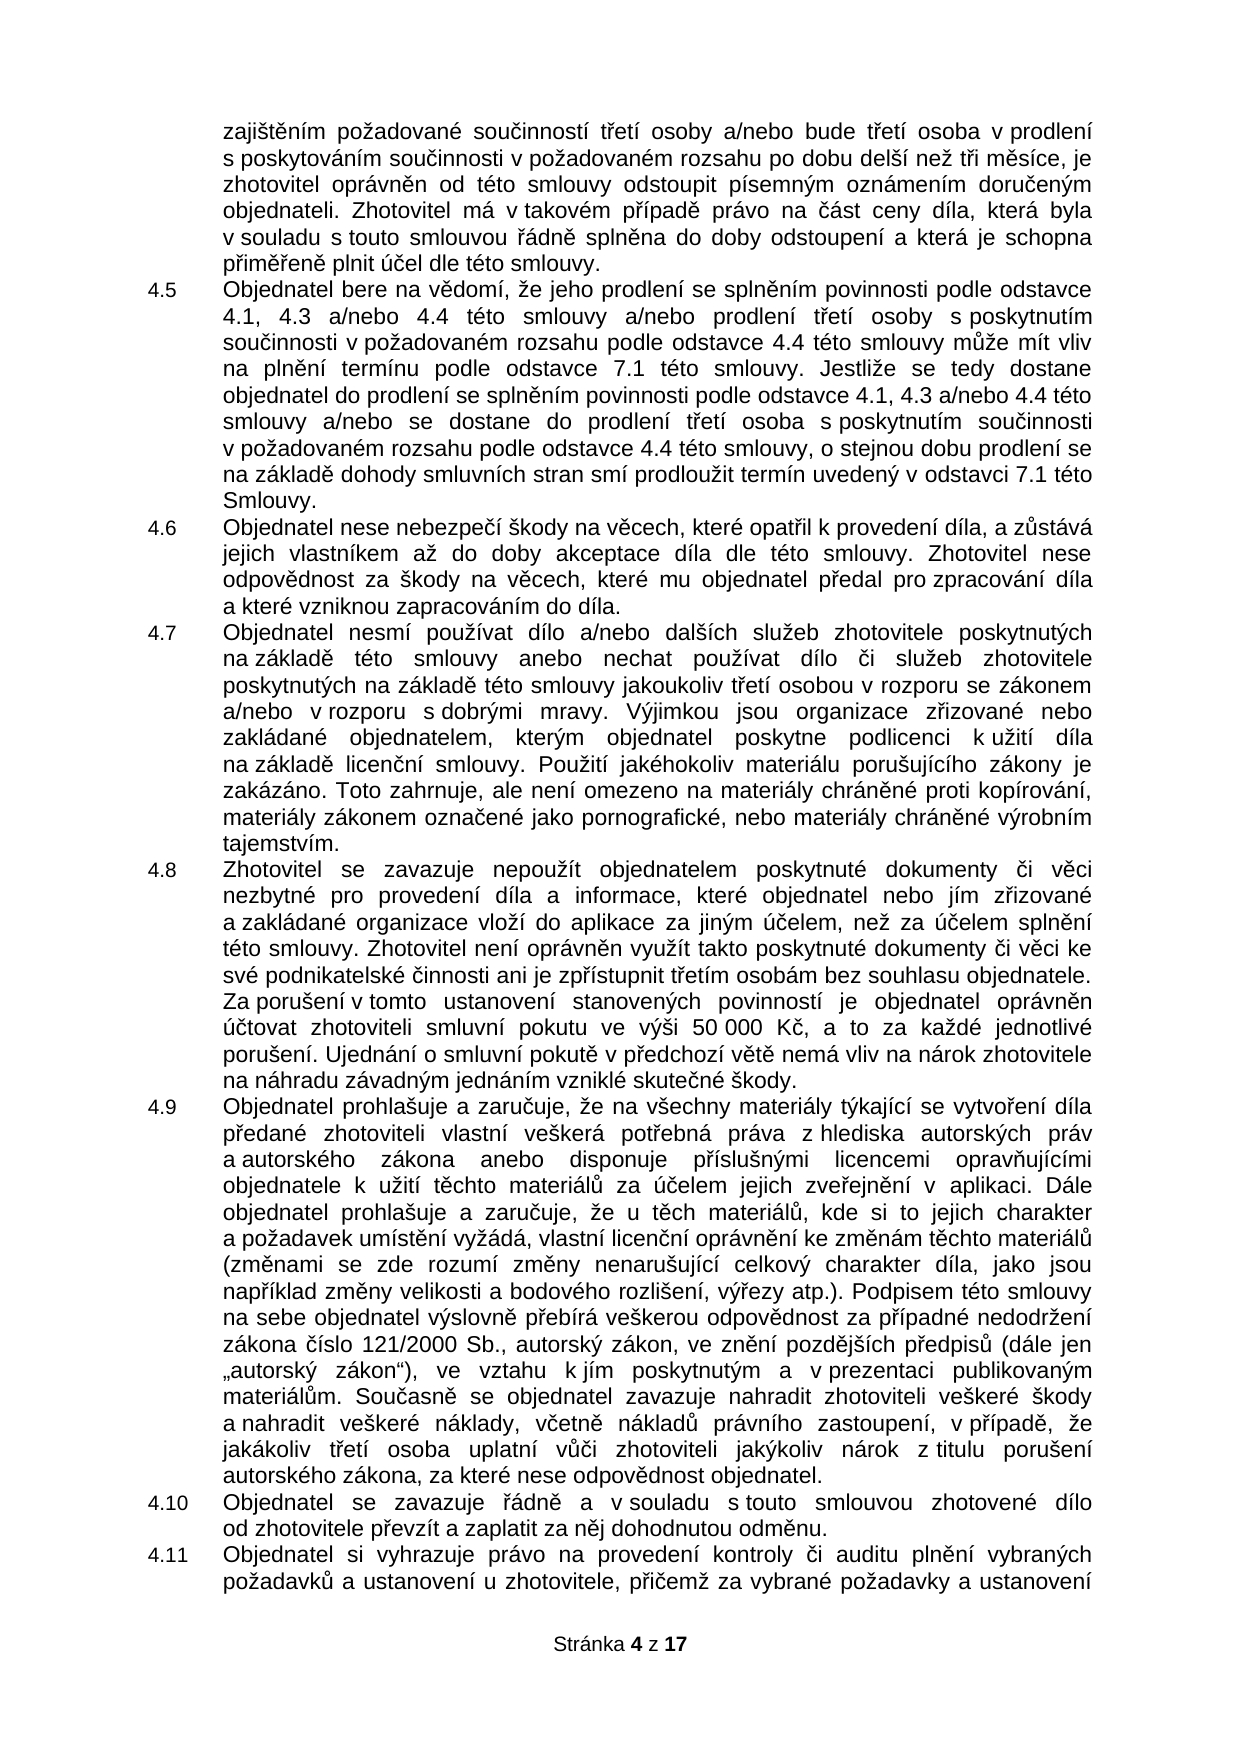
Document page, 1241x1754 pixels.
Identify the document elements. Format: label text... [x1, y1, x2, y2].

list Objednatel bere na vědomí, že jeho prodlení se splněním povinnosti podle odstavce 4.1, 4.3 a/nebo 4.4 této smlouvy a/nebo prodlení třetí osoby s poskytnutím součinnosti v požadovaném rozsahu podle odstavce 4.4 této smlouvy může mít vliv na plnění termínu podle odstavce 7.1 této smlouvy. Jestliže se tedy dostane objednatel do prodlení se splněním povinnosti podle odstavce 4.1, 4.3 a/nebo 4.4 této smlouvy a/nebo se dostane do prodlení třetí osoba s poskytnutím součinnosti v požadovaném rozsahu podle odstavce 4.4 této smlouvy, o stejnou dobu prodlení se na základě dohody smluvních stran smí prodloužit termín uvedený v odstavci 7.1 této Smlouvy. [148, 276, 1093, 513]
list Objednatel nese nebezpečí škody na věcech, které opatřil k provedení díla, a zůstává jejich vlastníkem až do doby akceptace díla dle této smlouvy. Zhotovitel nese odpovědnost za škody na věcech, které mu objednatel předal pro zpracování díla a které vzniknou zapracováním do díla. [148, 513, 1093, 619]
list Objednatel se zavazuje řádně a v souladu s touto smlouvou zhotovené dílo od zhotovitele převzít a zaplatit za něj dohodnutou odměnu. [148, 1489, 1093, 1541]
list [148, 118, 1093, 276]
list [148, 1541, 1093, 1594]
list Objednatel prohlašuje a zaručuje, že na všechny materiály týkající se vytvoření díla předané zhotoviteli vlastní veškerá potřebná práva z hlediska autorských práv a autorského zákona anebo disponuje příslušnými licencemi opravňujícími objednatele k užití těchto materiálů za účelem jejich zveřejnění v aplikaci. Dále objednatel prohlašuje a zaručuje, že u těch materiálů, kde si to jejich charakter a požadavek umístění vyžádá, vlastní licenční oprávnění ke změnám těchto materiálů (změnami se zde rozumí změny nenarušující celkový charakter díla, jako jsou například změny velikosti a bodového rozlišení, výřezy atp.). Podpisem této smlouvy na sebe objednatel výslovně přebírá veškerou odpovědnost za případné nedodržení zákona číslo 121/2000 Sb., autorský zákon, ve znění pozdějších předpisů (dále jen „autorský zákon“), ve vztahu k jím poskytnutým a v prezentaci publikovaným materiálům. Současně se objednatel zavazuje nahradit zhotoviteli veškeré škody a nahradit veškeré náklady, včetně nákladů právního zastoupení, v případě, že jakákoliv třetí osoba uplatní vůči zhotoviteli jakýkoliv nárok z titulu porušení autorského zákona, za které nese odpovědnost objednatel. [148, 1093, 1093, 1489]
list Objednatel nesmí používat dílo a/nebo dalších služeb zhotovitele poskytnutých na základě této smlouvy anebo nechat používat dílo či služeb zhotovitele poskytnutých na základě této smlouvy jakoukoliv třetí osobou v rozporu se zákonem a/nebo v rozporu s dobrými mravy. Výjimkou jsou organizace zřizované nebo zakládané objednatelem, kterým objednatel poskytne podlicenci k užití díla na základě licenční smlouvy. Použití jakéhokoliv materiálu porušujícího zákony je zakázáno. Toto zahrnuje, ale není omezeno na materiály chráněné proti kopírování, materiály zákonem označené jako pornografické, nebo materiály chráněné výrobním tajemstvím. [148, 619, 1093, 856]
list Zhotovitel se zavazuje nepoužít objednatelem poskytnuté dokumenty či věci nezbytné pro provedení díla a informace, které objednatel nebo jím zřizované a zakládané organizace vloží do aplikace za jiným účelem, než za účelem splnění této smlouvy. Zhotovitel není oprávněn využít takto poskytnuté dokumenty či věci ke své podnikatelské činnosti ani je zpřístupnit třetím osobám bez souhlasu objednatele. Za porušení v tomto ustanovení stanovených povinností je objednatel oprávněn účtovat zhotoviteli smluvní pokutu ve výši 50 000 Kč, a to za každé jednotlivé porušení. Ujednání o smluvní pokutě v předchozí větě nemá vliv na nárok zhotovitele na náhradu závadným jednáním vzniklé skutečné škody. [148, 856, 1093, 1093]
